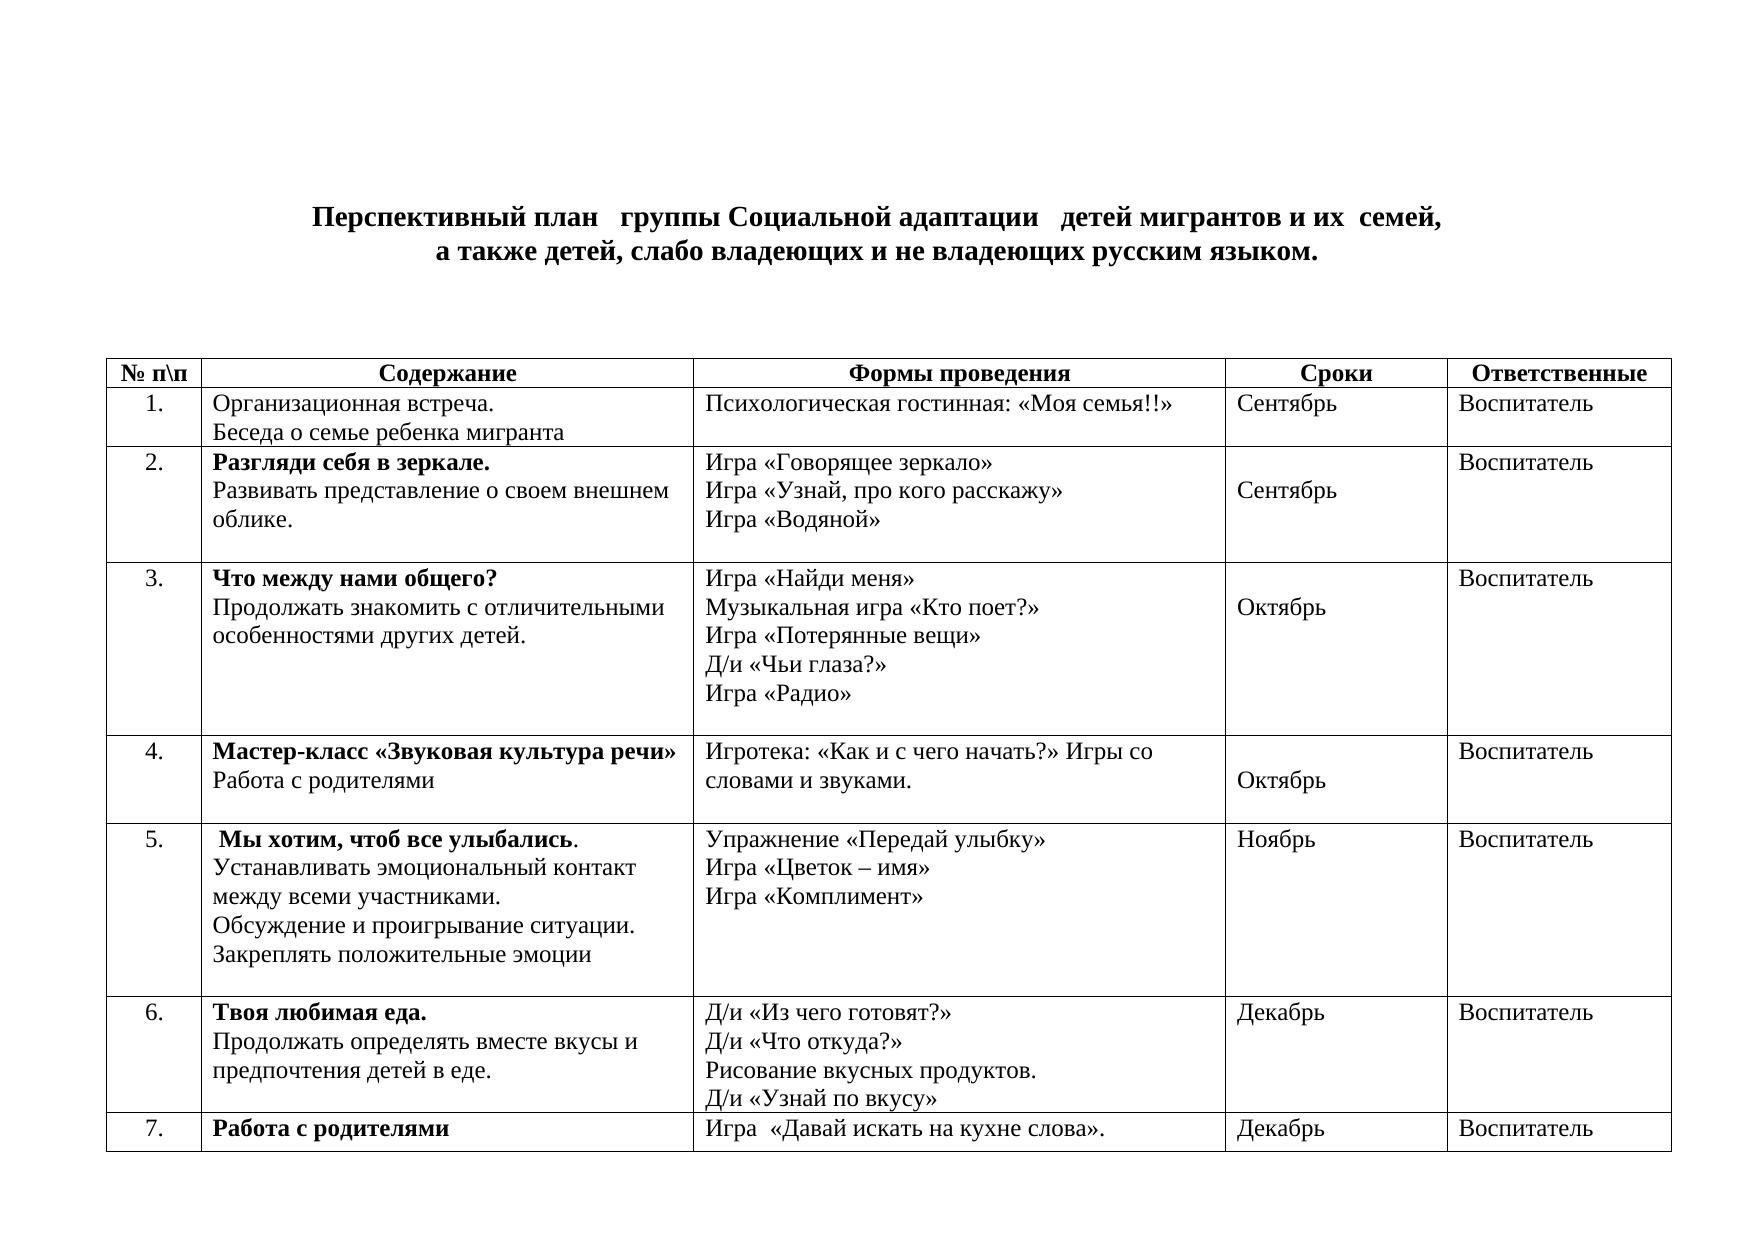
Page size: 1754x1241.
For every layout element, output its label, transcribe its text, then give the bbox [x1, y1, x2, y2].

table_cell Игра «Говорящее зеркало» Игра «Узнай, про кого расскажу» Игра «Водяной» [694, 447, 1225, 562]
table_cell Что между нами общего? Продолжать знакомить с отличительными особенностями других детей. [202, 563, 693, 735]
table_cell 7. [107, 1113, 201, 1151]
table_cell 6. [107, 997, 201, 1112]
table_cell Разгляди себя в зеркале. Развивать представление о своем внешнем облике. [202, 447, 693, 562]
table_header № п\п [107, 359, 201, 387]
table_cell Воспитатель [1448, 388, 1671, 446]
table_cell Мастер-класс «Звуковая культура речи» Работа с родителями [202, 736, 693, 823]
table_cell Декабрь [1226, 997, 1447, 1112]
table_header Ответственные [1448, 359, 1671, 387]
table_cell Упражнение «Передай улыбку» Игра «Цветок – имя» Игра «Комплимент» [694, 824, 1225, 996]
table_cell Организационная встреча. Беседа о семье ребенка мигранта [202, 388, 693, 446]
table_cell 2. [107, 447, 201, 562]
table_cell Твоя любимая еда. Продолжать определять вместе вкусы и предпочтения детей в еде. [202, 997, 693, 1112]
table_cell Д/и «Из чего готовят?» Д/и «Что откуда?» Рисование вкусных продуктов. Д/и «Узнай по вкусу» [694, 997, 1225, 1112]
table_cell 1. [107, 388, 201, 446]
text Перспективный план группы Социальной адаптации детей мигрантов и их семей, [118, 199, 1636, 233]
table_cell Игротека: «Как и с чего начать?» Игры со словами и звуками. [694, 736, 1225, 823]
table_cell Декабрь [1226, 1113, 1447, 1151]
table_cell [694, 1113, 1225, 1151]
table_header Сроки [1226, 359, 1447, 387]
table_cell Психологическая гостинная: «Моя семья!!» [694, 388, 1225, 446]
table_cell Мы хотим, чтоб все улыбались. Устанавливать эмоциональный контакт между всеми участниками. Обсуждение и проигрывание ситуации. Закреплять положительные эмоции [202, 824, 693, 996]
table_cell Воспитатель [1448, 824, 1671, 996]
table_cell Октябрь [1226, 563, 1447, 735]
table_cell Воспитатель [1448, 736, 1671, 823]
table_cell Воспитатель [1448, 997, 1671, 1112]
table_cell 4. [107, 736, 201, 823]
text а также детей, слабо владеющих и не владеющих русским языком. [118, 233, 1636, 266]
table_cell Октябрь [1226, 736, 1447, 823]
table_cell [202, 1113, 693, 1151]
table_header Формы проведения [694, 359, 1225, 387]
table_cell Ноябрь [1226, 824, 1447, 996]
table_cell Воспитатель [1448, 1113, 1671, 1151]
table_cell Игра «Найди меня» Музыкальная игра «Кто поет?» Игра «Потерянные вещи» Д/и «Чьи глаза?» Игра «Радио» [694, 563, 1225, 735]
table_cell Сентябрь [1226, 447, 1447, 562]
table_cell 3. [107, 563, 201, 735]
table_cell Сентябрь [1226, 388, 1447, 446]
table_cell Воспитатель [1448, 447, 1671, 562]
table_cell 5. [107, 824, 201, 996]
table_header Содержание [202, 359, 693, 387]
table_cell Воспитатель [1448, 563, 1671, 735]
